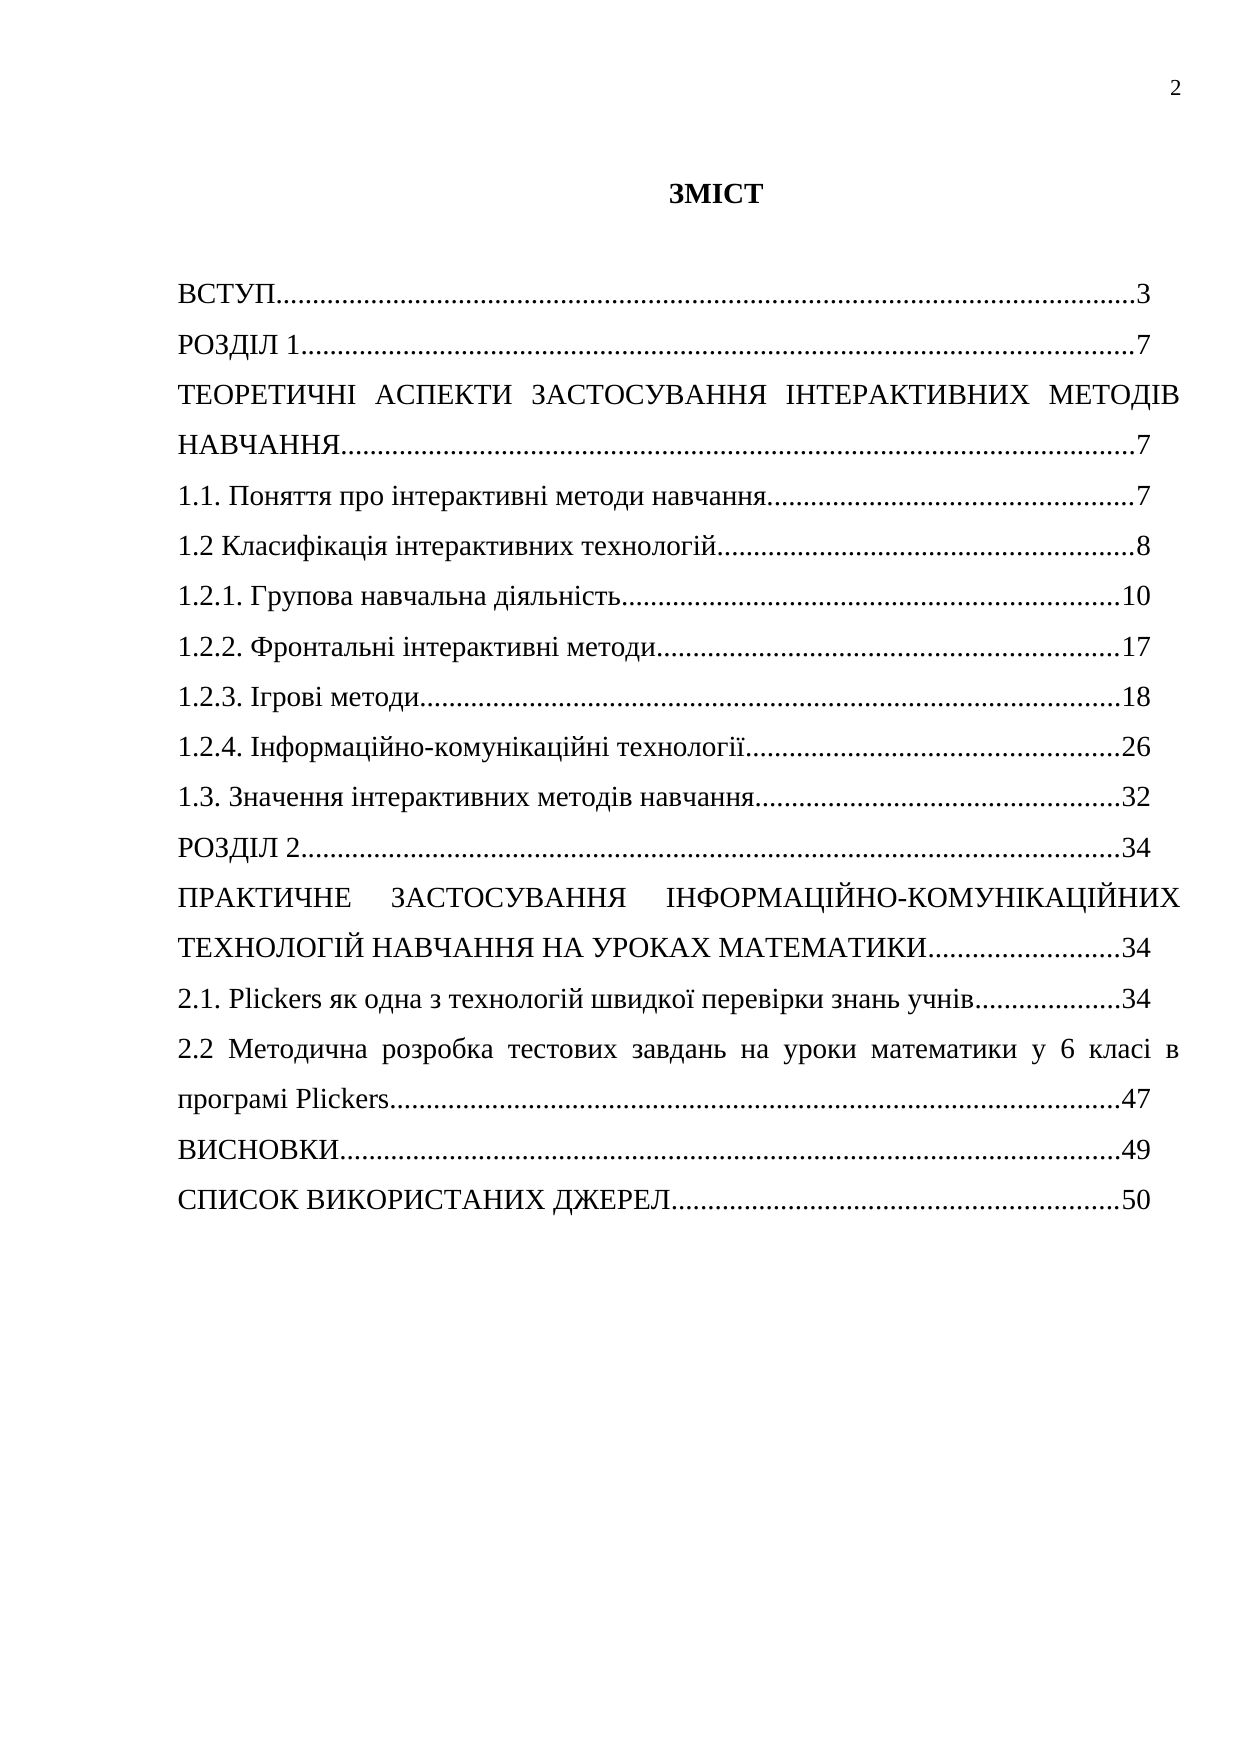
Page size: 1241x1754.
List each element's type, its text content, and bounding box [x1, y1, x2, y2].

text ВСТУП 3 [177, 276, 1181, 310]
text ПРАКТИЧНЕ ЗАСТОСУВАННЯ ІНФОРМАЦІЙНО-КОМУНІКАЦІЙНИХ ТЕХНОЛОГІЙ НАВЧАННЯ НА УРОКАХ МАТЕМАТИКИ 34 [177, 880, 1181, 964]
text 1.2.3. Ігрові методи 18 [177, 679, 1181, 712]
text РОЗДІЛ 1. 7 [177, 327, 1181, 360]
text ТЕОРЕТИЧНІ АСПЕКТИ ЗАСТОСУВАННЯ ІНТЕРАКТИВНИХ МЕТОДІВ НАВЧАННЯ 7 [177, 377, 1181, 461]
text 2.1. Plickers як одна з технологій швидкої перевірки знань учнів 34 [177, 981, 1181, 1014]
text 1.3. Значення інтерактивних методів навчання 32 [177, 779, 1181, 813]
text СПИСОК ВИКОРИСТАНИХ ДЖЕРЕЛ 50 [177, 1182, 1181, 1216]
text 1.2.2. Фронтальні інтерактивні методи 17 [177, 629, 1181, 662]
text 1.2.4. Інформаційно-комунікаційні технології 26 [177, 729, 1181, 763]
text 1.2.1. Групова навчальна діяльність 10 [177, 578, 1181, 612]
text 1.2 Класифікація інтерактивних технологій 8 [177, 528, 1181, 562]
text ЗМІСТ [177, 176, 1181, 209]
text 1.1. Поняття про інтерактивні методи навчання 7 [177, 478, 1181, 511]
text ВИСНОВКИ 49 [177, 1132, 1181, 1165]
text РОЗДІЛ 2. 34 [177, 830, 1181, 863]
text 2.2 Методична розробка тестових завдань на уроки математики у 6 класі в програмі Plickers 47 [177, 1031, 1181, 1115]
